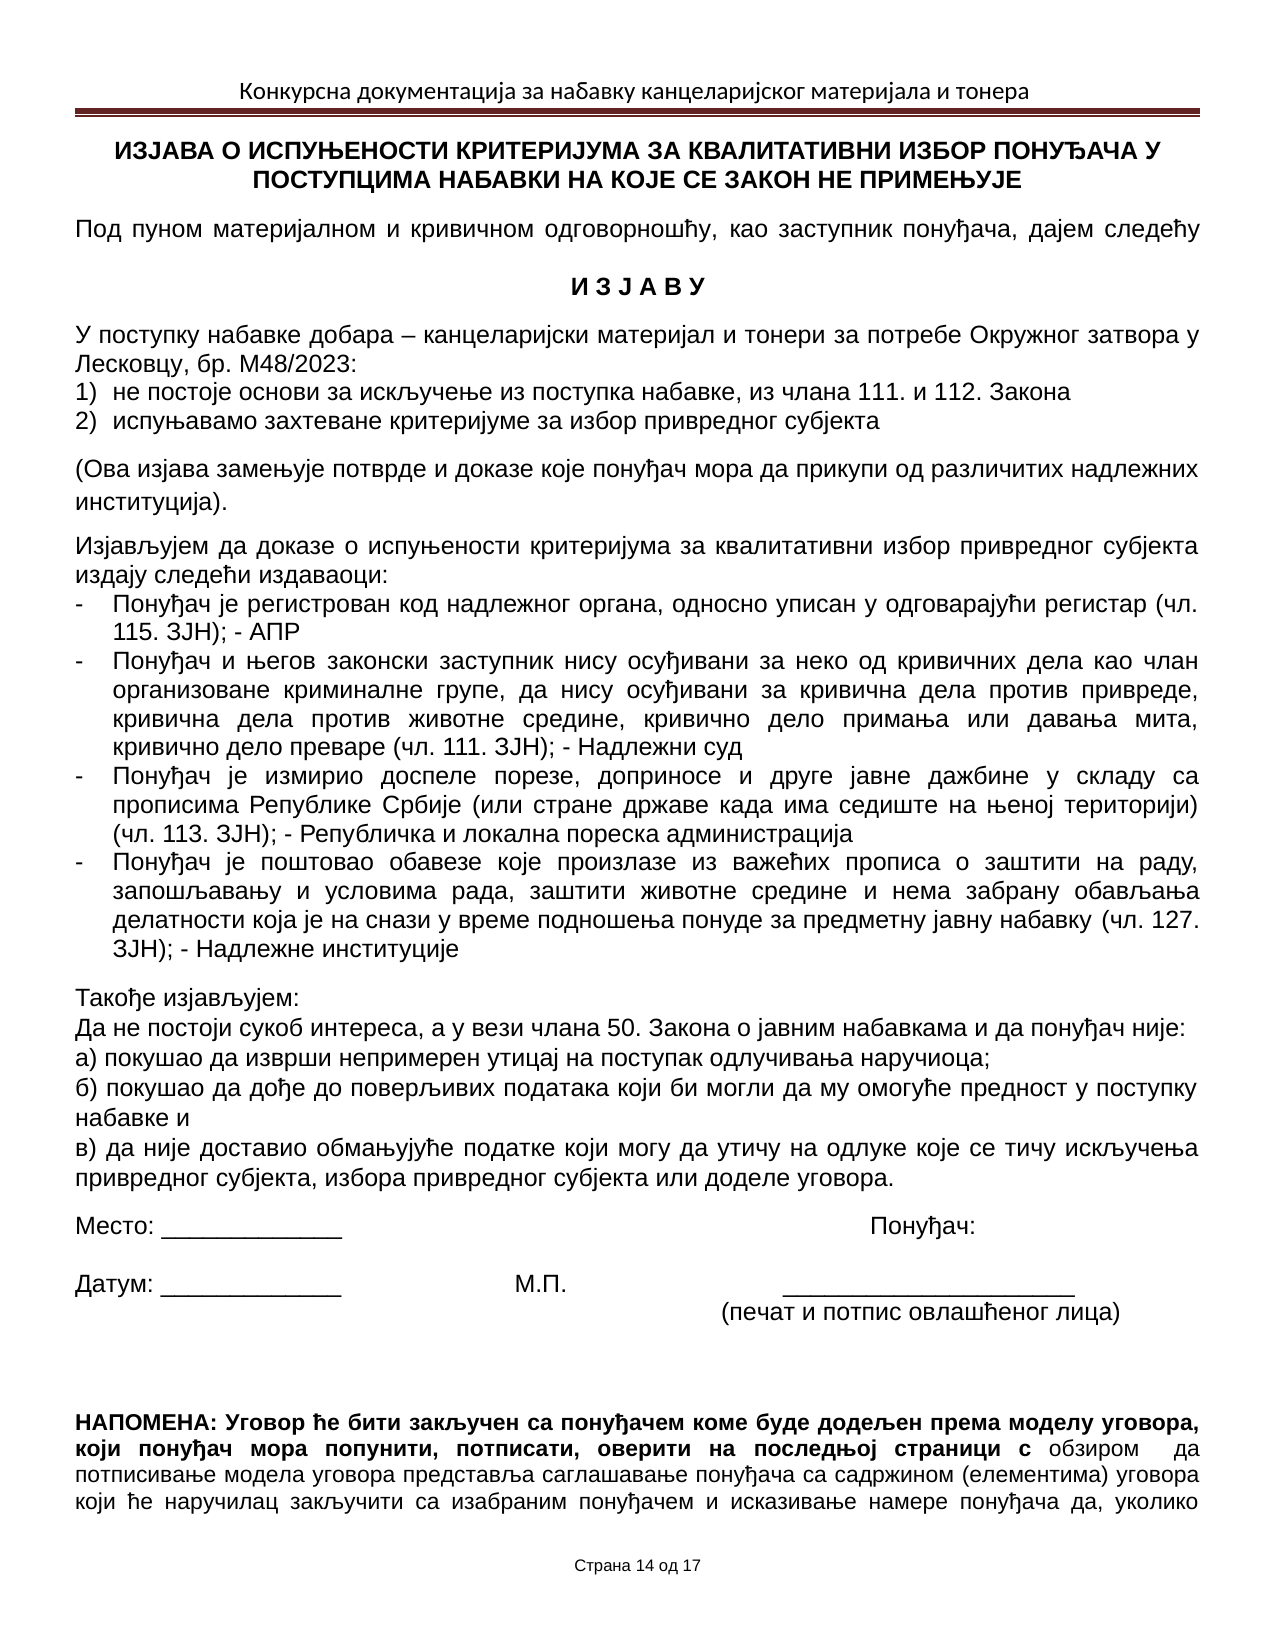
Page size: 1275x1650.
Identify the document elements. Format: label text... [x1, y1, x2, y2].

list Понуђач је измирио доспеле порезе, доприносе и друге јавне дажбине у складу са прописима Републике Србије (или стране државе када има седиште на њеној територији) (чл. 113. ЗЈН); - Републичка и локална пореска администрација [75, 761, 1200, 847]
list Понуђач је поштовао обавезе које произлазе из важећих прописа о заштити на раду, запошљавању и условима рада, заштити животне средине и нема забрану обављања делатности која је на снази у време подношења понуде за предметну јавну набавку (чл. 127. ЗЈН); - Надлежне институције [75, 847, 1200, 962]
text Такође изјављујем: [75, 983, 1200, 1012]
text Датум: _____________ М.П. _____________________ [47, 1269, 1200, 1297]
text Под пуном материјалном и кривичном одговорношћу, као заступник понуђача, дајем следећу [75, 214, 1200, 272]
text У поступку набавке добара – канцеларијски материјал и тонери за потребе Окружног затвора у Лесковцу, бр. М48/2023: [75, 320, 1200, 377]
list Понуђач и његов законски заступник нису осуђивани за неко од кривичних дела као члан организоване криминалне групе, да нису осуђивани за кривична дела против привреде, кривична дела против животне средине, кривично дело примања или давања мита, кривично дело преваре (чл. 111. ЗЈН); - Надлежни суд [75, 646, 1200, 761]
text Место: _____________ Понуђач: [75, 1211, 1200, 1240]
text (Ова изјава замењује потврде и доказе које понуђач мора да прикупи од различитих надлежних институција). [75, 454, 1200, 516]
text б) покушао да дође до поверљивих података који би могли да му омогуће предност у поступку набавке и [75, 1072, 1200, 1132]
text а) покушао да изврши непримерен утицај на поступак одлучивања наручиоца; [75, 1042, 1200, 1072]
text в) да није доставио обмањујуће податке који могу да утичу на одлуке које се тичу искључења привредног субјекта, избора привредног субјекта или доделе уговора. [75, 1132, 1200, 1192]
text И З Ј А В У [75, 272, 1200, 301]
list не постоје основи за искључење из поступка набавке, из члана 111. и 112. Закона [75, 377, 1200, 406]
text Изјављујем да доказе о испуњености критеријума за квалитативни избор привредног субјекта издају следећи издаваоци: [75, 531, 1200, 589]
text (печат и потпис овлашћеног лица) [75, 1297, 1200, 1326]
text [75, 1409, 1200, 1514]
list испуњавамо захтеване критеријуме за избор привредног субјекта [75, 406, 1200, 435]
text Да не постоји сукоб интереса, а у вези члана 50. Закона о јавним набавкама и да понуђач није: [75, 1012, 1200, 1042]
text ИЗЈАВА О ИСПУЊЕНОСТИ КРИТЕРИЈУМА ЗА КВАЛИТАТИВНИ ИЗБОР ПОНУЂАЧА У ПОСТУПЦИМА НАБАВКИ НА КОЈЕ СЕ ЗАКОН НЕ ПРИМЕЊУЈЕ [75, 136, 1200, 194]
list Понуђач је регистрован код надлежног органа, односно уписан у одговарајући регистар (чл. 115. ЗЈН); - АПР [75, 589, 1200, 646]
